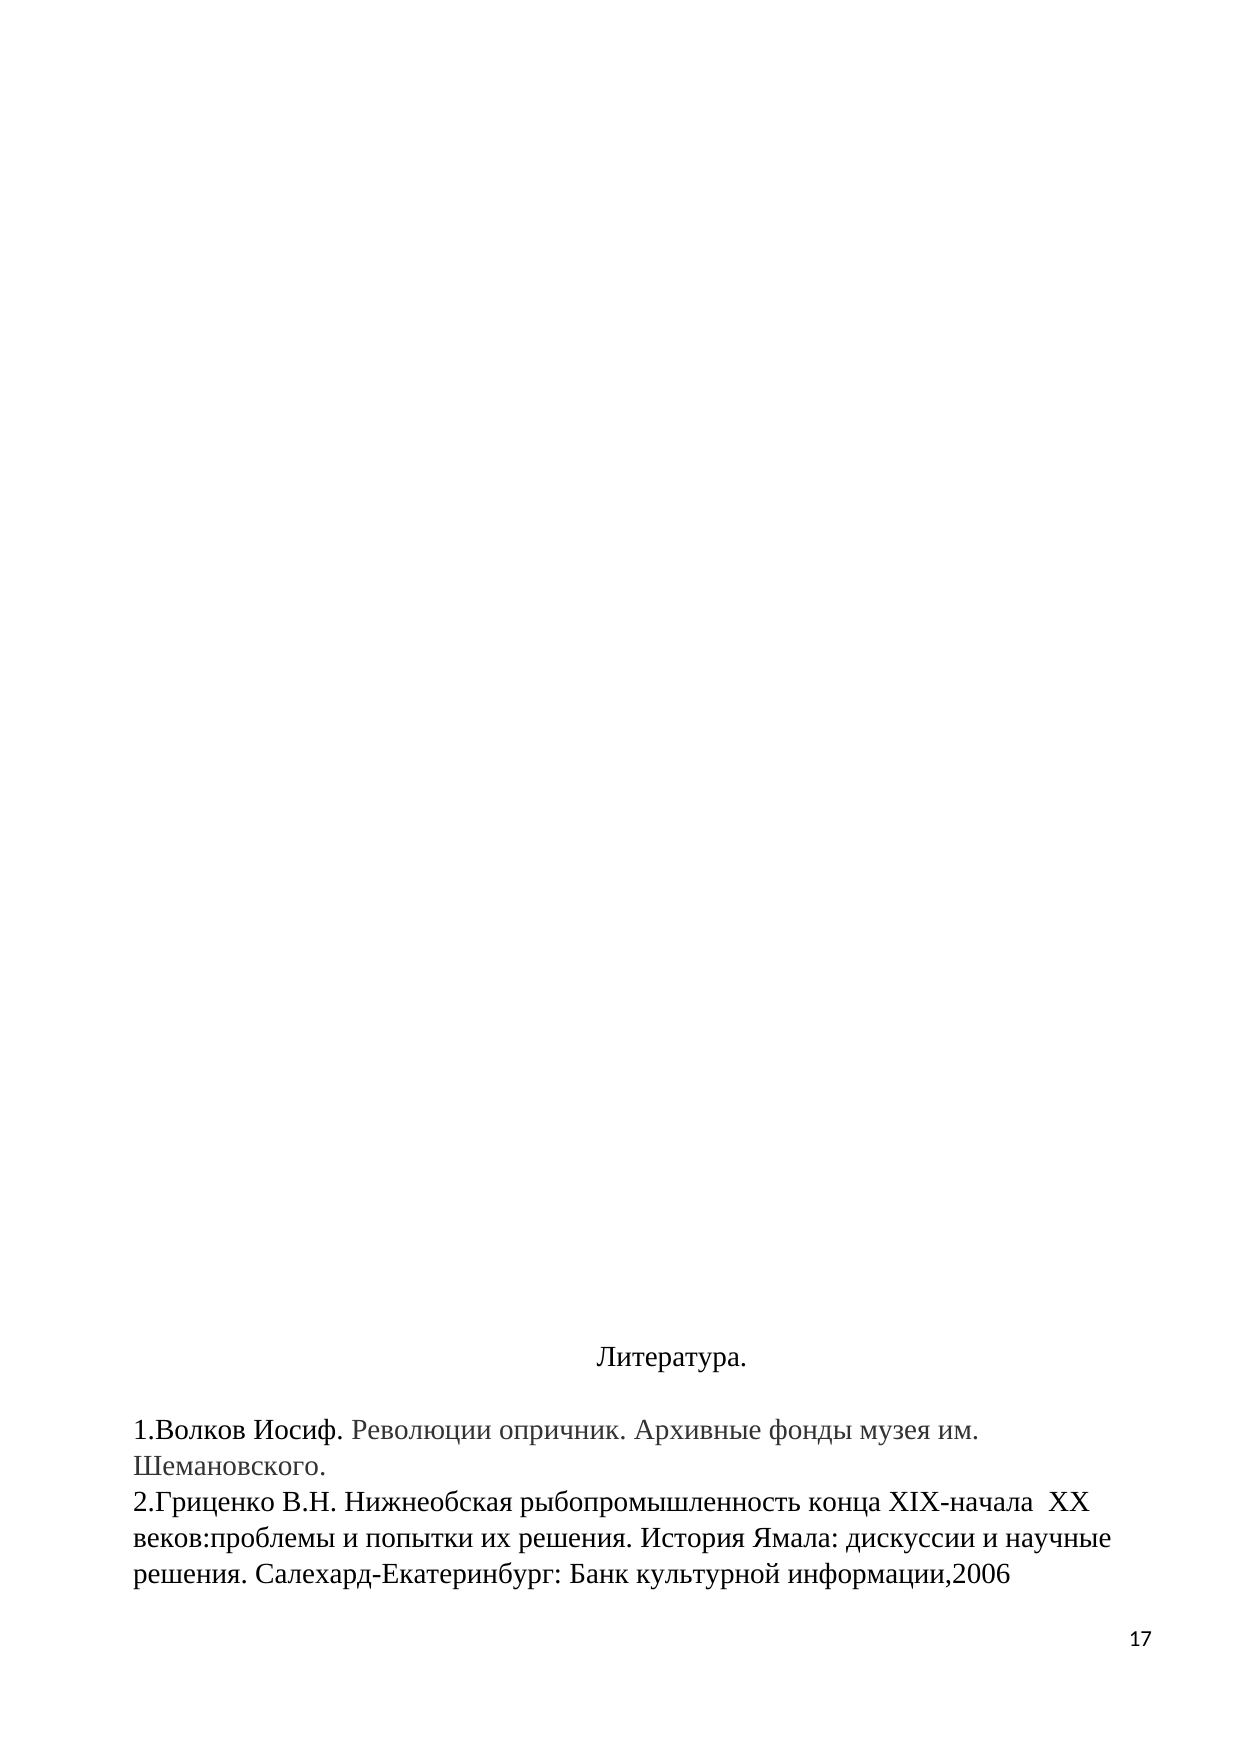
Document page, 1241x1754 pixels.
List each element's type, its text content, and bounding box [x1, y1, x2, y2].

text Литература. [133, 1339, 1152, 1373]
text 1.Волков Иосиф. Революции опричник. Архивные фонды музея им. Шемановского. [133, 1412, 1152, 1482]
text 2.Гриценко В.Н. Нижнеобская рыбопромышленность конца XIX-начала XX веков:проблемы и попытки их решения. История Ямала: дискуссии и научные решения. Салехард-Екатеринбург: Банк культурной информации,2006 [133, 1484, 1152, 1590]
